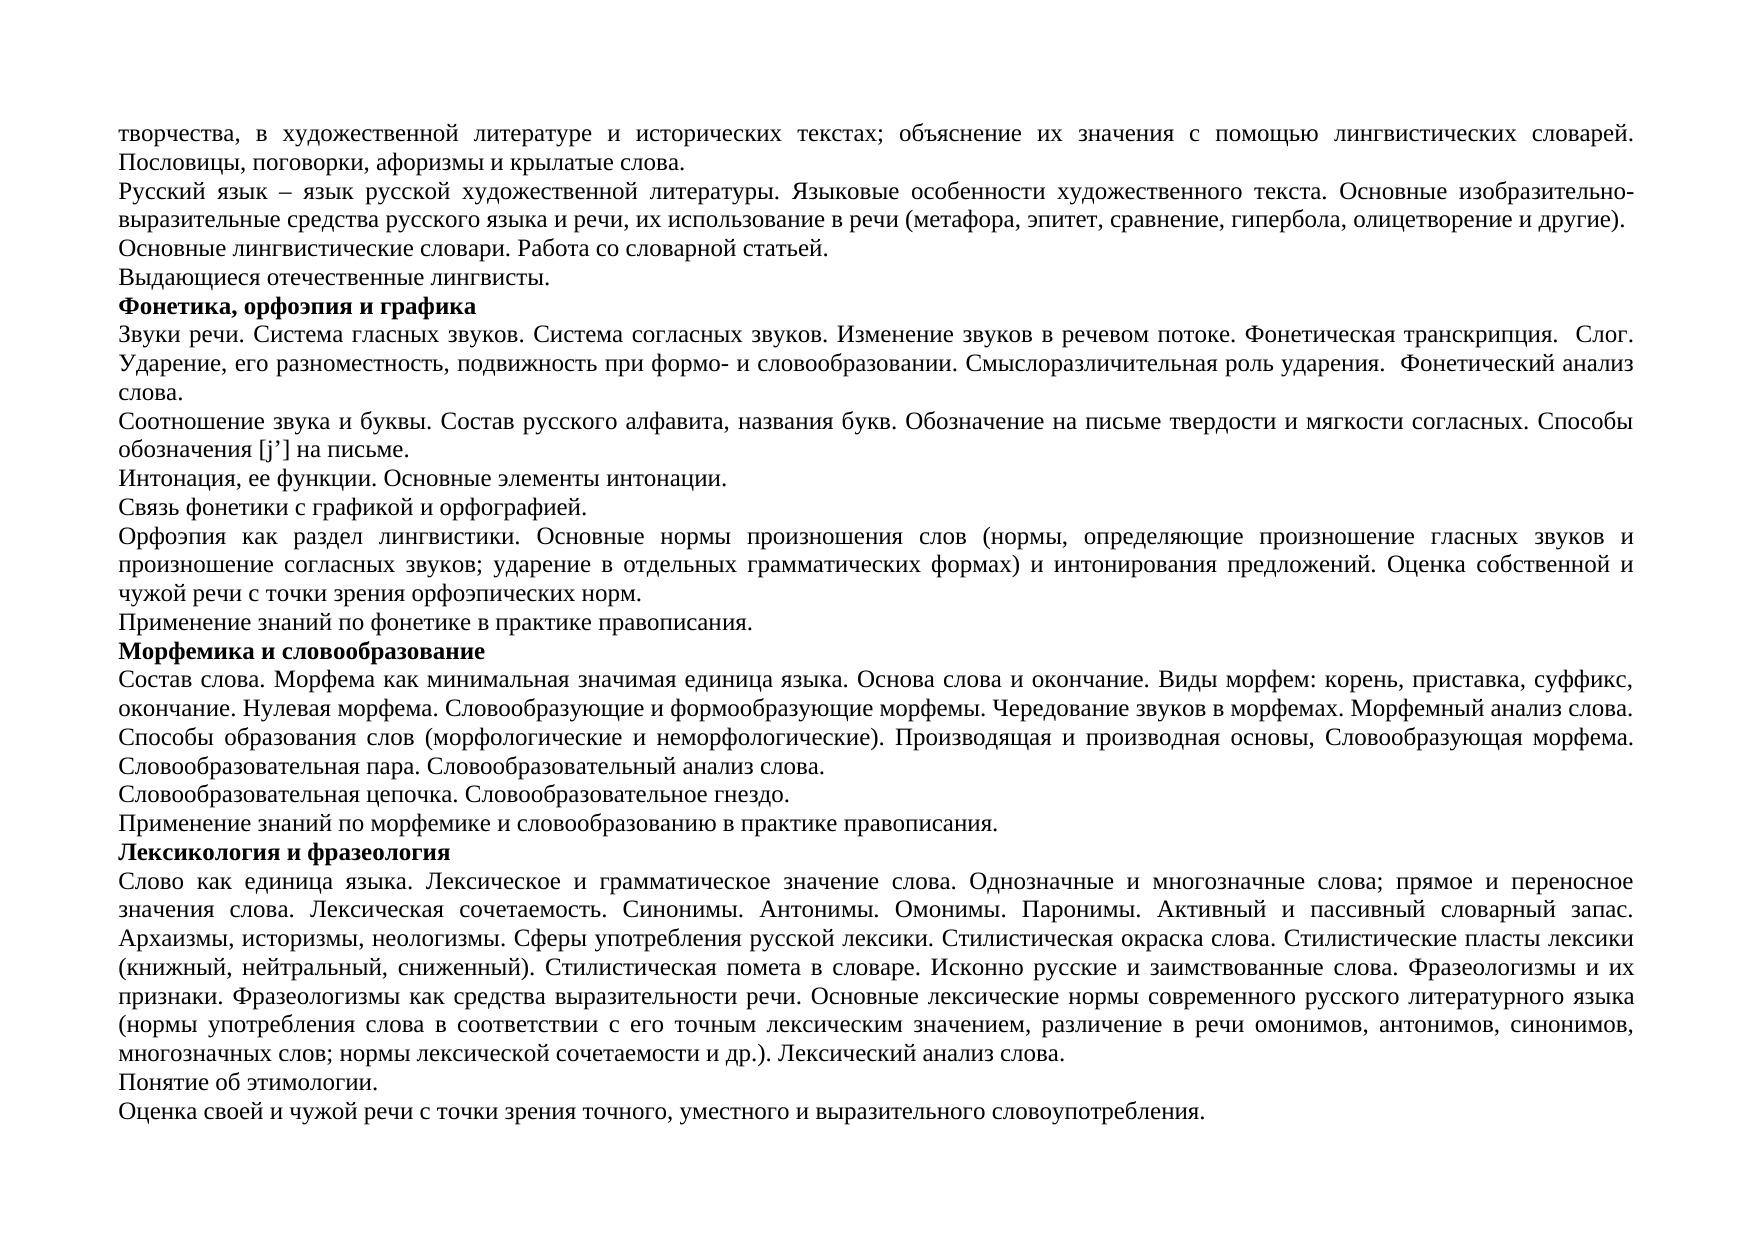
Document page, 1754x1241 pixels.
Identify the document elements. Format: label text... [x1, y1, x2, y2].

list Орфоэпия как раздел лингвистики. Основные нормы произношения слов (нормы, определяющие произношение гласных звуков и произношение согласных звуков; ударение в отдельных грамматических формах) и интонирования предложений. Оценка собственной и чужой речи с точки зрения орфоэпических норм. [118, 521, 1636, 607]
list Выдающиеся отечественные лингвисты. [118, 262, 1636, 291]
list Оценка своей и чужой речи с точки зрения точного, уместного и выразительного словоупотребления. [118, 1096, 1636, 1124]
list Слово как единица языка. Лексическое и грамматическое значение слова. Однозначные и многозначные слова; прямое и переносное значения слова. Лексическая сочетаемость. Синонимы. Антонимы. Омонимы. Паронимы. Активный и пассивный словарный запас. Архаизмы, историзмы, неологизмы. Сферы употребления русской лексики. Стилистическая окраска слова. Стилистические пласты лексики (книжный, нейтральный, сниженный). Стилистическая помета в словаре. Исконно русские и заимствованные слова. Фразеологизмы и их признаки. Фразеологизмы как средства выразительности речи. Основные лексические нормы современного русского литературного языка (нормы употребления слова в соответствии с его точным лексическим значением, различение в речи омонимов, антонимов, синонимов, многозначных слов; нормы лексической сочетаемости и др.). Лексический анализ слова. [118, 866, 1636, 1067]
list Связь фонетики с графикой и орфографией. [118, 492, 1636, 521]
list Основные лингвистические словари. Работа со словарной статьей. [118, 233, 1636, 262]
list Соотношение звука и буквы. Состав русского алфавита, названия букв. Обозначение на письме твердости и мягкости согласных. Способы обозначения [j’] на письме. [118, 406, 1636, 463]
list Морфемика и словообразование [118, 636, 1636, 664]
list Фонетика, орфоэпия и графика [118, 291, 1636, 319]
list Интонация, ее функции. Основные элементы интонации. [118, 463, 1636, 492]
list Словообразовательная цепочка. Словообразовательное гнездо. [118, 779, 1636, 808]
list Применение знаний по морфемике и словообразованию в практике правописания. [118, 808, 1636, 837]
list Состав слова. Морфема как минимальная значимая единица языка. Основа слова и окончание. Виды морфем: корень, приставка, суффикс, окончание. Нулевая морфема. Словообразующие и формообразующие морфемы. Чередование звуков в морфемах. Морфемный анализ слова. [118, 664, 1636, 722]
list Звуки речи. Система гласных звуков. Система согласных звуков. Изменение звуков в речевом потоке. Фонетическая транскрипция. Слог. Ударение, его разноместность, подвижность при формо- и словообразовании. Смыслоразличительная роль ударения. Фонетический анализ слова. [118, 319, 1636, 406]
list Лексикология и фразеология [118, 837, 1636, 866]
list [118, 118, 1636, 176]
list Русский язык – язык русской художественной литературы. Языковые особенности художественного текста. Основные изобразительно-выразительные средства русского языка и речи, их использование в речи (метафора, эпитет, сравнение, гипербола, олицетворение и другие). [118, 176, 1636, 233]
list Применение знаний по фонетике в практике правописания. [118, 607, 1636, 636]
list Понятие об этимологии. [118, 1067, 1636, 1096]
list Способы образования слов (морфологические и неморфологические). Производящая и производная основы, Словообразующая морфема. Словообразовательная пара. Словообразовательный анализ слова. [118, 722, 1636, 779]
